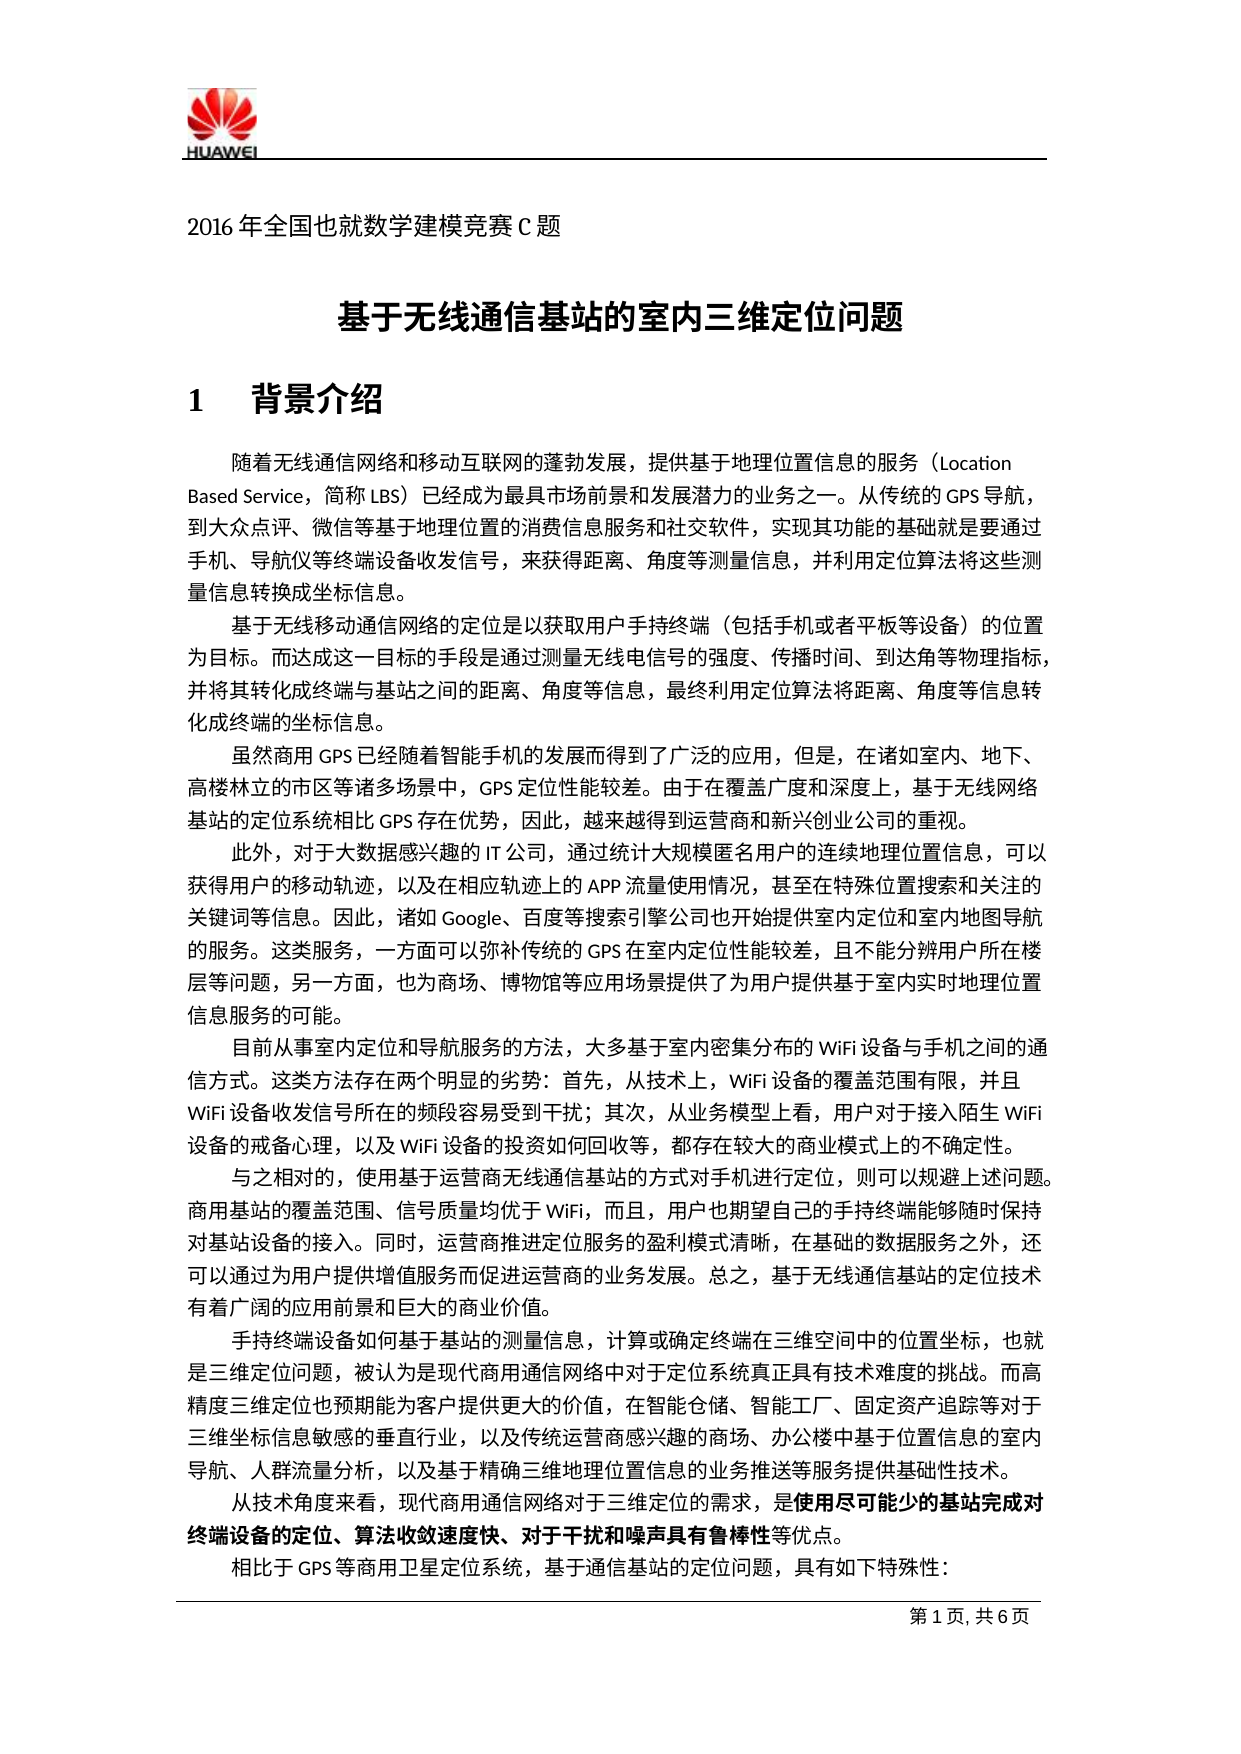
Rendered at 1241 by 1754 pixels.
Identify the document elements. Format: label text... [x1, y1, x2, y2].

text 目前从事室内定位和导航服务的方法，大多基于室内密集分布的WiFi设备与手机之间的通信方式。这类方法存在两个明显的劣势：首先，从技术上，WiFi设备的覆盖范围有限，并且WiFi设备收发信号所在的频段容易受到干扰；其次，从业务模型上看，用户对于接入陌生WiFi设备的戒备心理，以及WiFi设备的投资如何回收等，都存在较大的商业模式上的不确定性。 [187, 1031, 1053, 1161]
subtitle 背景介绍 [187, 372, 1053, 421]
text 此外，对于大数据感兴趣的IT公司，通过统计大规模匿名用户的连续地理位置信息，可以获得用户的移动轨迹，以及在相应轨迹上的APP流量使用情况，甚至在特殊位置搜索和关注的关键词等信息。因此，诸如Google、百度等搜索引擎公司也开始提供室内定位和室内地图导航的服务。这类服务，一方面可以弥补传统的GPS在室内定位性能较差，且不能分辨用户所在楼层等问题，另一方面，也为商场、博物馆等应用场景提供了为用户提供基于室内实时地理位置信息服务的可能。 [187, 836, 1053, 1031]
text 基于无线移动通信网络的定位是以获取用户手持终端（包括手机或者平板等设备）的位置为目标。而达成这一目标的手段是通过测量无线电信号的强度、传播时间、到达角等物理指标，并将其转化成终端与基站之间的距离、角度等信息，最终利用定位算法将距离、角度等信息转化成终端的坐标信息。 [187, 608, 1053, 738]
text 与之相对的，使用基于运营商无线通信基站的方式对手机进行定位，则可以规避上述问题。商用基站的覆盖范围、信号质量均优于WiFi，而且，用户也期望自己的手持终端能够随时保持对基站设备的接入。同时，运营商推进定位服务的盈利模式清晰，在基础的数据服务之外，还可以通过为用户提供增值服务而促进运营商的业务发展。总之，基于无线通信基站的定位技术有着广阔的应用前景和巨大的商业价值。 [187, 1161, 1053, 1323]
title 基于无线通信基站的室内三维定位问题 [187, 282, 1053, 347]
text 虽然商用GPS已经随着智能手机的发展而得到了广泛的应用，但是，在诸如室内、地下、高楼林立的市区等诸多场景中，GPS定位性能较差。由于在覆盖广度和深度上，基于无线网络基站的定位系统相比GPS存在优势，因此，越来越得到运营商和新兴创业公司的重视。 [187, 738, 1053, 836]
text 手持终端设备如何基于基站的测量信息，计算或确定终端在三维空间中的位置坐标，也就是三维定位问题，被认为是现代商用通信网络中对于定位系统真正具有技术难度的挑战。而高精度三维定位也预期能为客户提供更大的价值，在智能仓储、智能工厂、固定资产追踪等对于三维坐标信息敏感的垂直行业，以及传统运营商感兴趣的商场、办公楼中基于位置信息的室内导航、人群流量分析，以及基于精确三维地理位置信息的业务推送等服务提供基础性技术。 [187, 1323, 1053, 1486]
picture [187, 88, 257, 158]
text 2016年全国也就数学建模竞赛C题 [187, 192, 1053, 257]
text 从技术角度来看，现代商用通信网络对于三维定位的需求，是使用尽可能少的基站完成对终端设备的定位、算法收敛速度快、对于干扰和噪声具有鲁棒性等优点。 [187, 1486, 1053, 1551]
text 相比于GPS等商用卫星定位系统，基于通信基站的定位问题，具有如下特殊性： [187, 1551, 1053, 1583]
text 随着无线通信网络和移动互联网的蓬勃发展，提供基于地理位置信息的服务（Location Based Service，简称LBS）已经成为最具市场前景和发展潜力的业务之一。从传统的GPS导航，到大众点评、微信等基于地理位置的消费信息服务和社交软件，实现其功能的基础就是要通过手机、导航仪等终端设备收发信号，来获得距离、角度等测量信息，并利用定位算法将这些测量信息转换成坐标信息。 [187, 446, 1053, 608]
